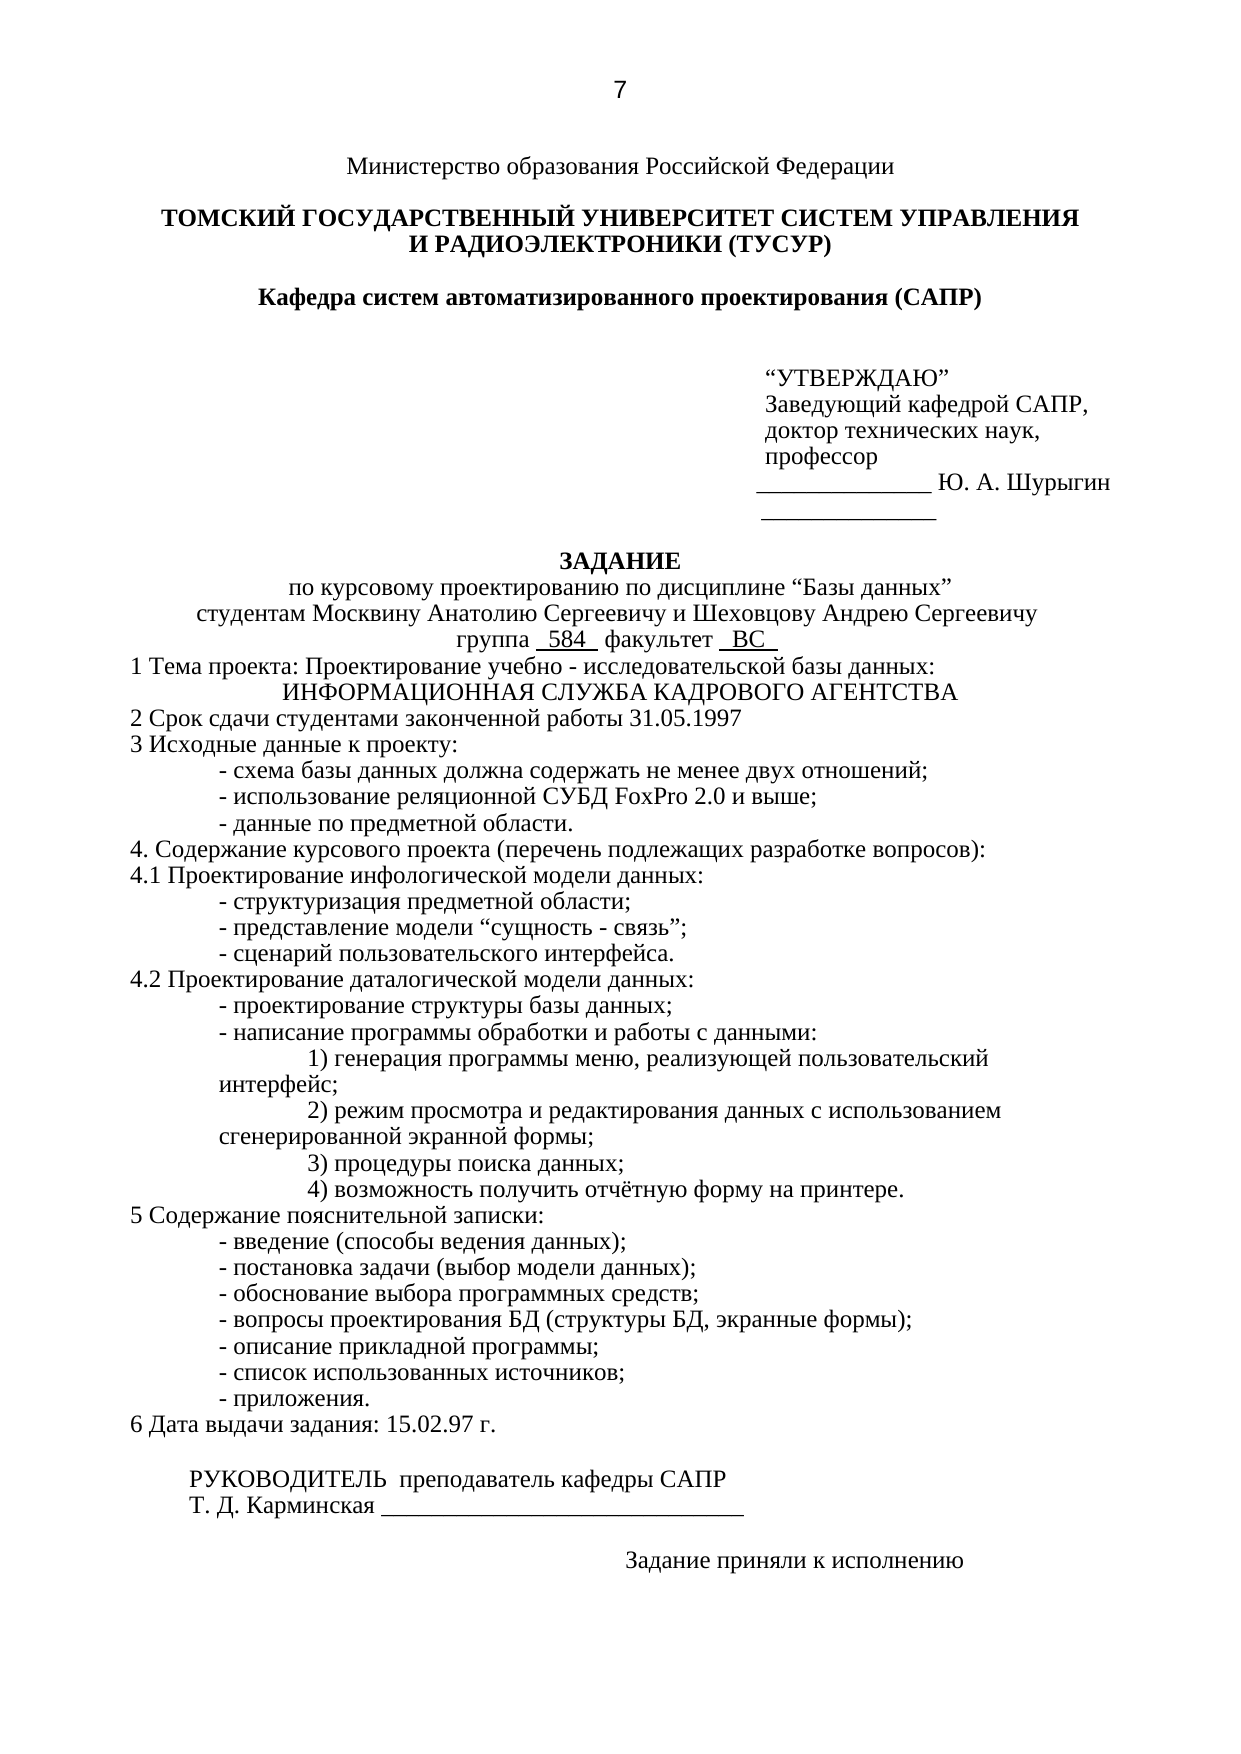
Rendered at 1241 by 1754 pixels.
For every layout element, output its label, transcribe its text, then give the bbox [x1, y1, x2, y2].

text - список использованных источников; [130, 1359, 1110, 1386]
text И РАДИОЭЛЕКТРОНИКИ (ТУСУР) [130, 232, 1110, 258]
text - написание программы обработки и работы с данными: [218, 1019, 1110, 1045]
text - описание прикладной программы; [130, 1333, 1110, 1359]
text РУКОВОДИТЕЛЬ преподаватель кафедры САПР [189, 1467, 1110, 1493]
text 2 Срок сдачи студентами законченной работы 31.05.1997 [130, 706, 1110, 732]
text Кафедра систем автоматизированного проектирования (САПР) [130, 284, 1110, 310]
text по курсовому проектированию по дисциплине “Базы данных” студентам Москвину Анатолию Сергеевичу и Шеховцову Андрею Сергеевичу группа 584 факультет ВС . [130, 574, 1110, 653]
text 4. Содержание курсового проекта (перечень подлежащих разработке вопросов): [130, 836, 1110, 862]
text - структуризация предметной области; [218, 888, 1110, 915]
text 4.1 Проектирование инфологической модели данных: [130, 862, 1110, 888]
text Заведующий кафедрой САПР, [765, 391, 1110, 418]
text ______________ [130, 496, 1110, 522]
text - постановка задачи (выбор модели данных); [130, 1255, 1110, 1281]
text Задание приняли к исполнению [588, 1548, 1110, 1574]
text Информационная служба кадрового агентства [130, 679, 1110, 706]
text 1) генерация программы меню, реализующей пользовательский интерфейс; [218, 1045, 1110, 1098]
text 6 Дата выдачи задания: 15.02.97 г. [130, 1412, 1110, 1438]
text 4) возможность получить отчётную форму на принтере. [218, 1176, 1110, 1202]
text доктор технических наук, профессор [765, 418, 1110, 470]
text - данные по предметной области. [218, 810, 1110, 836]
text 2) режим просмотра и редактирования данных с использованием сгенерированной экранной формы; [218, 1098, 1110, 1150]
text 1 Тема проекта: Проектирование учебно - исследовательской базы данных: [130, 653, 1110, 679]
text ______________ Ю. А. Шурыгин [130, 470, 1110, 496]
text - обоснование выбора программных средств; [130, 1281, 1110, 1307]
text - представление модели “сущность - связь”; [218, 915, 1110, 941]
text - проектирование структуры базы данных; [218, 993, 1110, 1019]
text - вопросы проектирования БД (структуры БД, экранные формы); [130, 1307, 1110, 1333]
text - использование реляционной СУБД FoxPro 2.0 и выше; [218, 784, 1110, 810]
text 5 Содержание пояснительной записки: [130, 1202, 1110, 1229]
text - введение (способы ведения данных); [130, 1229, 1110, 1255]
text 3) процедуры поиска данных; [218, 1150, 1110, 1176]
text - приложения. [130, 1386, 1110, 1412]
text - сценарий пользовательского интерфейса. [218, 941, 1110, 967]
text “УТВЕРЖДАЮ” [765, 365, 1110, 391]
text - схема базы данных должна содержать не менее двух отношений; [218, 758, 1110, 784]
text ТОМСКИЙ ГОСУДАРСТВЕННЫЙ УНИВЕРСИТЕТ СИСТЕМ УПРАВЛЕНИЯ [130, 206, 1110, 232]
text Министерство образования Российской Федерации [130, 153, 1110, 180]
text 4.2 Проектирование даталогической модели данных: [130, 967, 1110, 993]
text 3 Исходные данные к проекту: [130, 732, 1110, 758]
text ЗАДАНИЕ [130, 548, 1110, 574]
text Т. Д. Карминская _____________________________ [189, 1493, 1110, 1519]
